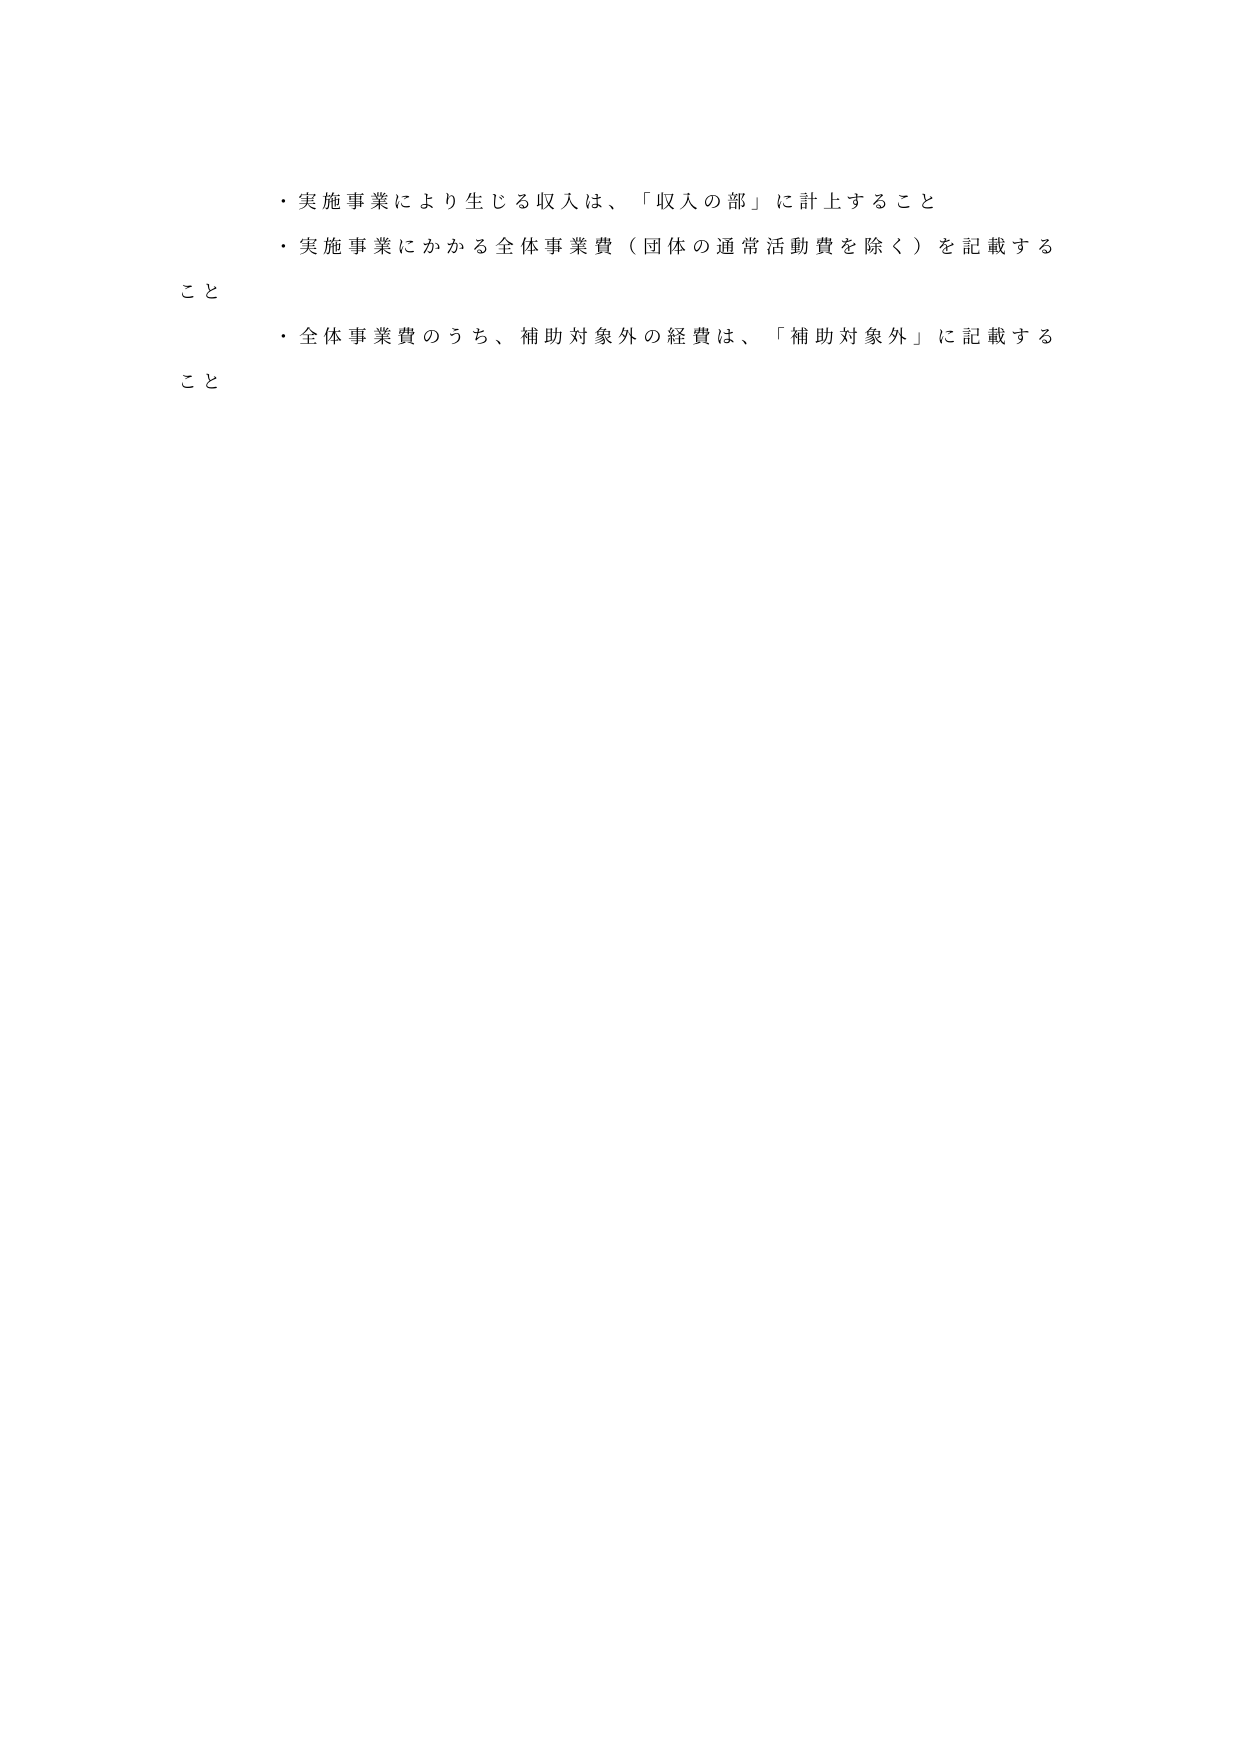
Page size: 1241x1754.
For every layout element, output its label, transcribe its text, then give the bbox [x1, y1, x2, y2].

text ・実施事業により生じる収入は、「収入の部」に計上すること [179, 178, 1061, 223]
text ・全体事業費のうち、補助対象外の経費は、「補助対象外」に記載すること [179, 313, 1061, 403]
text ・実施事業にかかる全体事業費（団体の通常活動費を除く）を記載すること [179, 223, 1061, 313]
